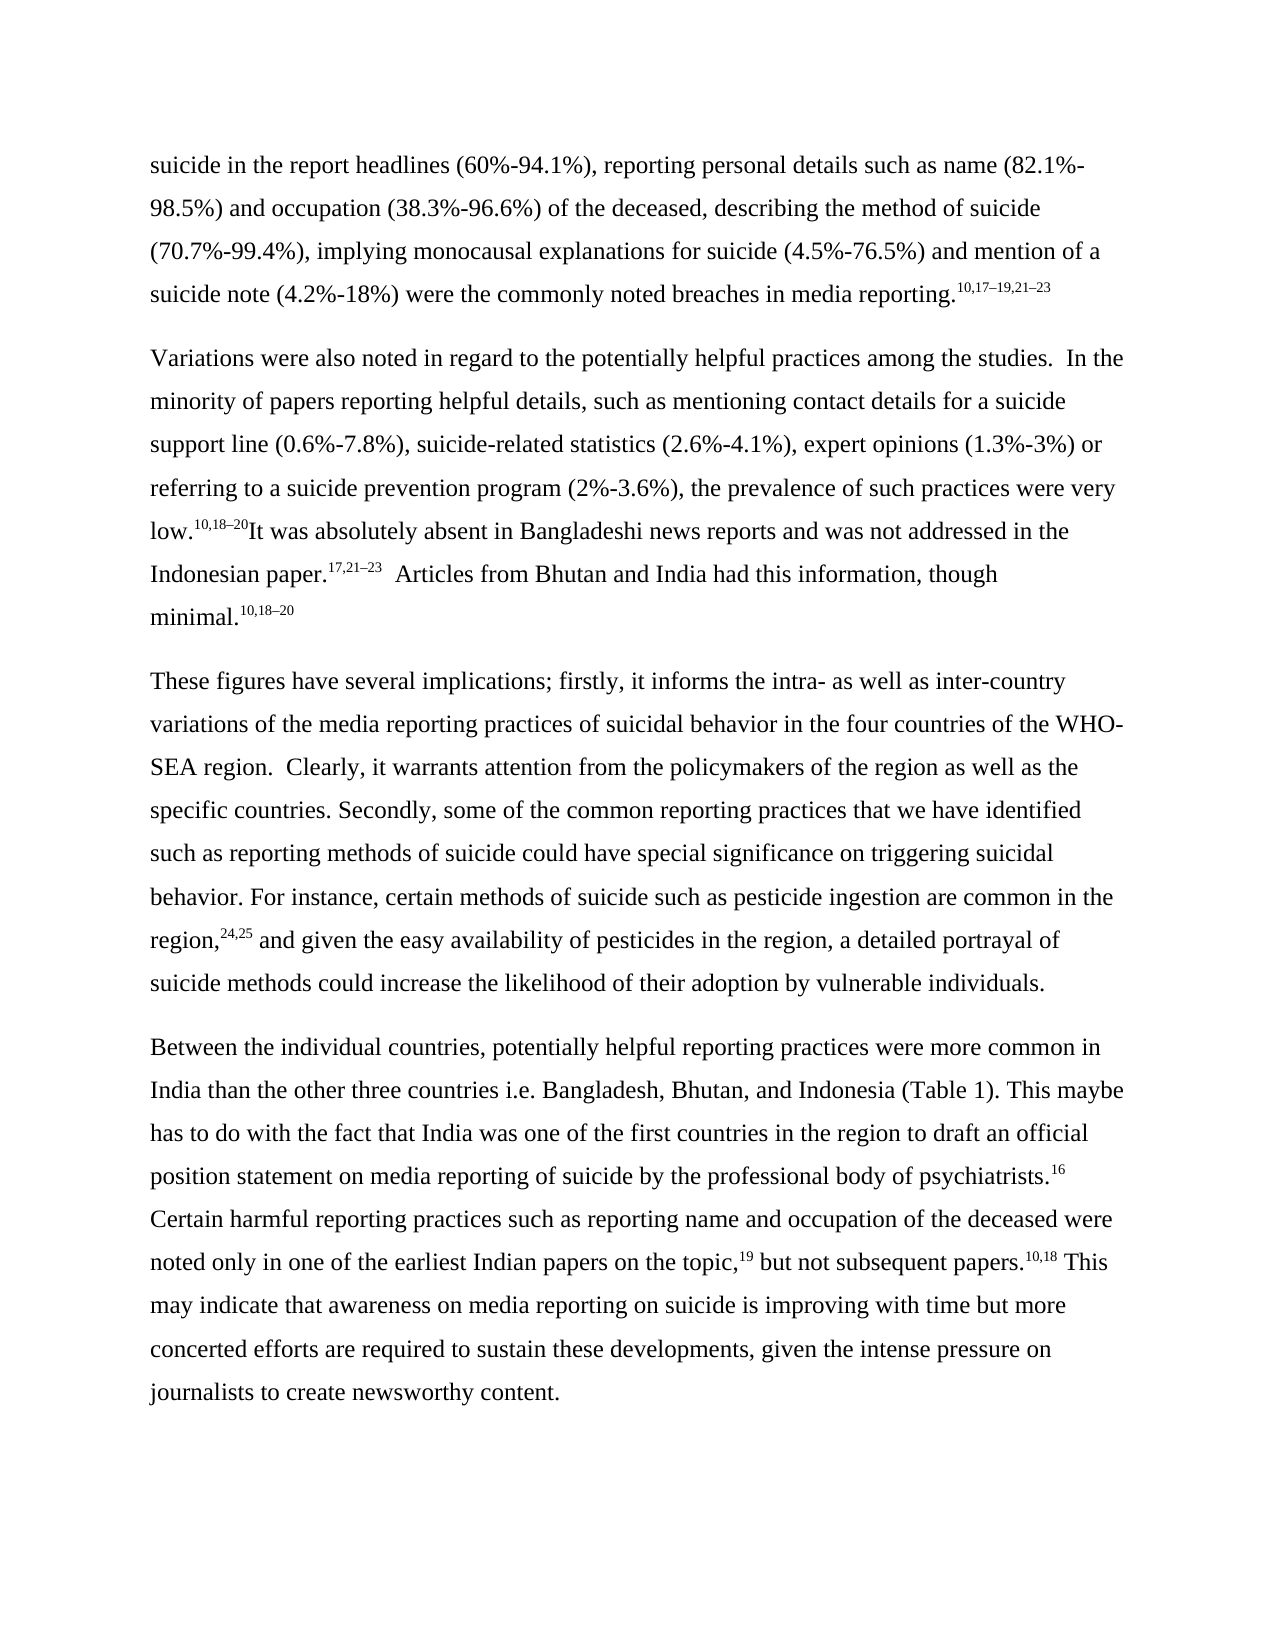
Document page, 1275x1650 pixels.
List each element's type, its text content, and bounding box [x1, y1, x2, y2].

text These figures have several implications; firstly, it informs the intra- as well as inter-country variations of the media reporting practices of suicidal behavior in the four countries of the WHO-SEA region. Clearly, it warrants attention from the policymakers of the region as well as the specific countries. Secondly, some of the common reporting practices that we have identified such as reporting methods of suicide could have special significance on triggering suicidal behavior. For instance, certain methods of suicide such as pesticide ingestion are common in the region,24,25 and given the easy availability of pesticides in the region, a detailed portrayal of suicide methods could increase the likelihood of their adoption by vulnerable individuals. [150, 666, 1125, 997]
text Variations were also noted in regard to the potentially helpful practices among the studies. In the minority of papers reporting helpful details, such as mentioning contact details for a suicide support line (0.6%-7.8%), suicide-related statistics (2.6%-4.1%), expert opinions (1.3%-3%) or referring to a suicide prevention program (2%-3.6%), the prevalence of such practices were very low.10,18–20It was absolutely absent in Bangladeshi news reports and was not addressed in the Indonesian paper.17,21–23 Articles from Bhutan and India had this information, though minimal.10,18–20 [150, 343, 1125, 631]
text Between the individual countries, potentially helpful reporting practices were more common in India than the other three countries i.e. Bangladesh, Bhutan, and Indonesia (Table 1). This maybe has to do with the fact that India was one of the first countries in the region to draft an official position statement on media reporting of suicide by the professional body of psychiatrists.16 Certain harmful reporting practices such as reporting name and occupation of the deceased were noted only in one of the earliest Indian papers on the topic,19 but not subsequent papers.10,18 This may indicate that awareness on media reporting on suicide is improving with time but more concerted efforts are required to sustain these developments, given the intense pressure on journalists to create newsworthy content. [150, 1032, 1125, 1406]
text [150, 150, 1125, 308]
